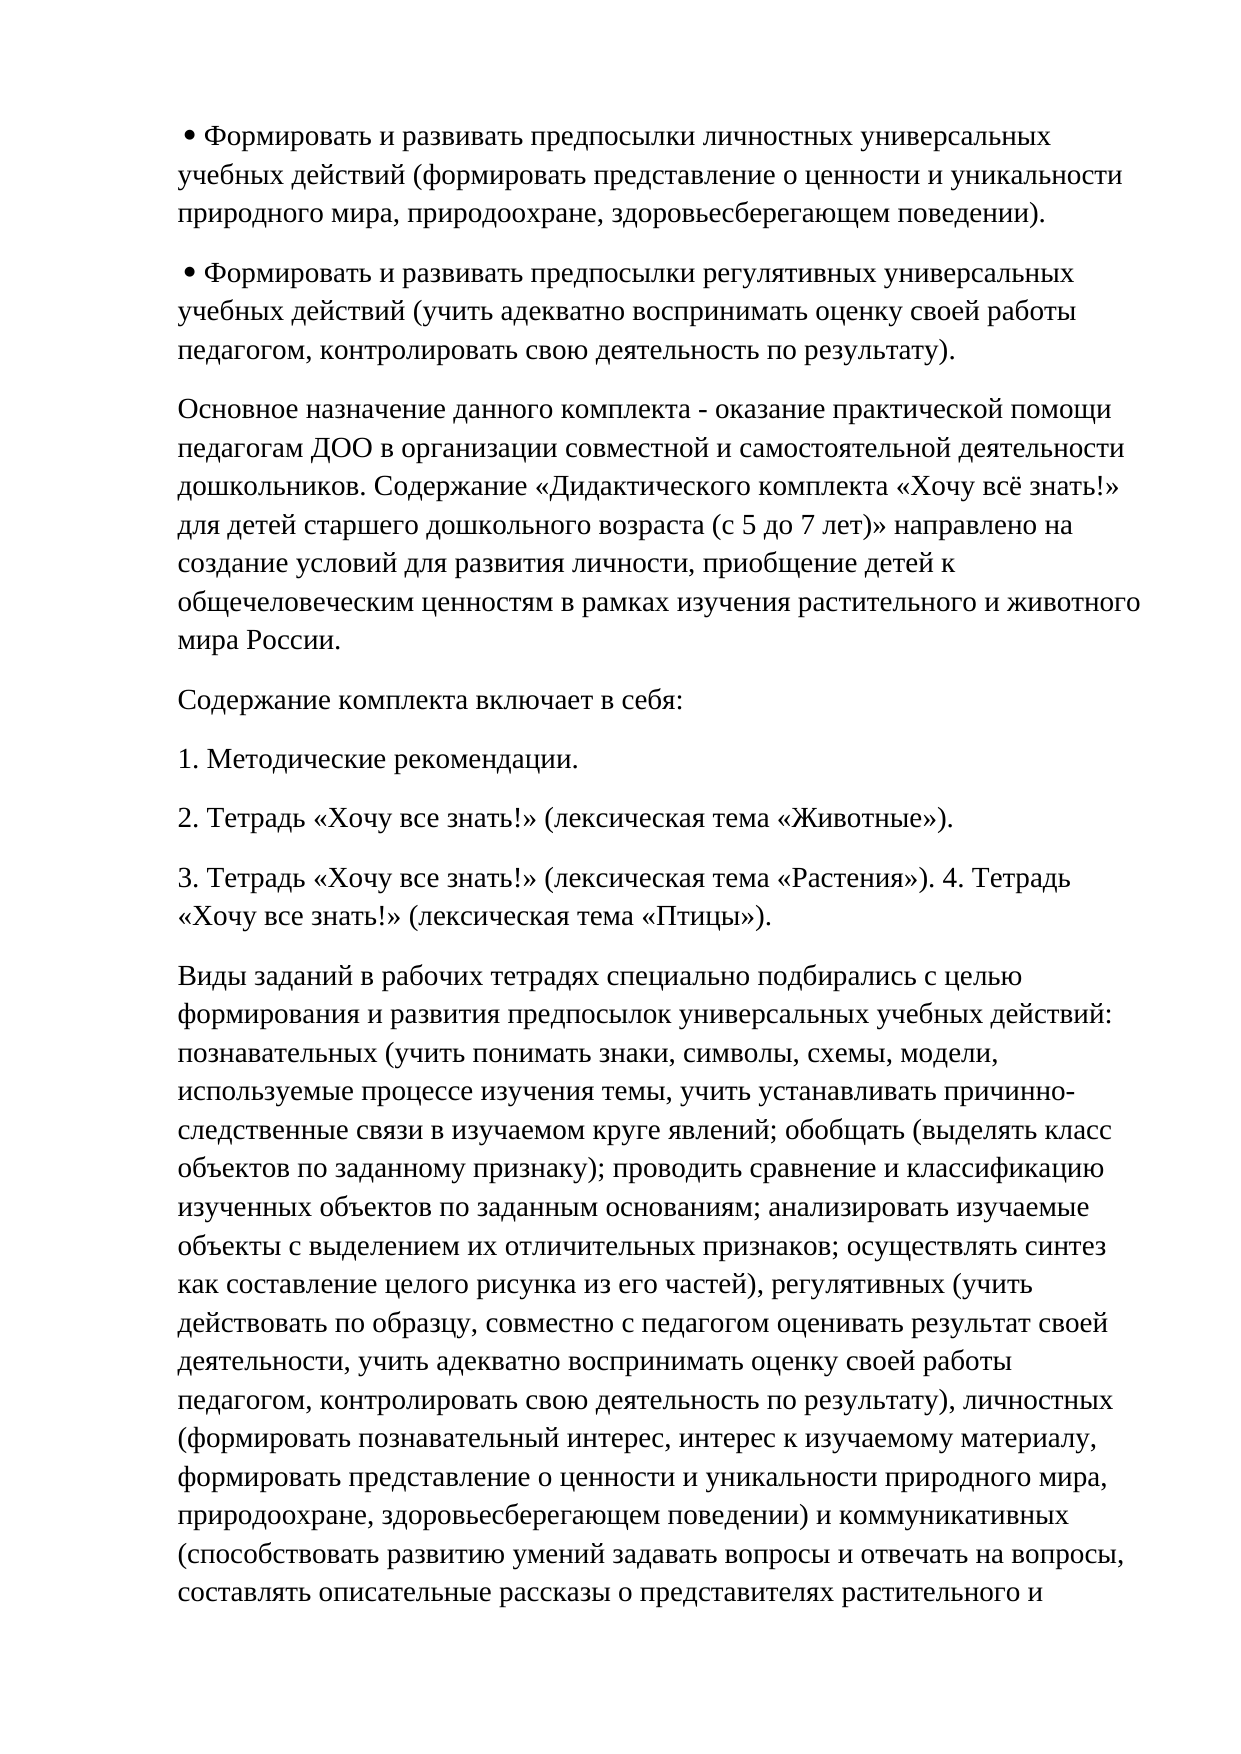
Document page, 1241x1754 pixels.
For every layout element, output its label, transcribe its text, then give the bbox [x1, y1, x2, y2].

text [177, 958, 1152, 1608]
text Формировать и развивать предпосылки личностных универсальных учебных действий (формировать представление о ценности и уникальности природного мира, природоохране, здоровьесберегающем поведении). [177, 118, 1152, 229]
text 1. Методические рекомендации. [177, 741, 1152, 775]
text Основное назначение данного комплекта - оказание практической помощи педагогам ДОО в организации совместной и самостоятельной деятельности дошкольников. Содержание «Дидактического комплекта «Хочу всё знать!» для детей старшего дошкольного возраста (с 5 до 7 лет)» направлено на создание условий для развития личности, приобщение детей к общечеловеческим ценностям в рамках изучения растительного и животного мира России. [177, 391, 1152, 656]
text Содержание комплекта включает в себя: [177, 682, 1152, 715]
text Формировать и развивать предпосылки регулятивных универсальных учебных действий (учить адекватно воспринимать оценку своей работы педагогом, контролировать свою деятельность по результату). [177, 255, 1152, 365]
text 3. Тетрадь «Хочу все знать!» (лексическая тема «Растения»). 4. Тетрадь «Хочу все знать!» (лексическая тема «Птицы»). [177, 860, 1152, 932]
text 2. Тетрадь «Хочу все знать!» (лексическая тема «Животные»). [177, 801, 1152, 834]
